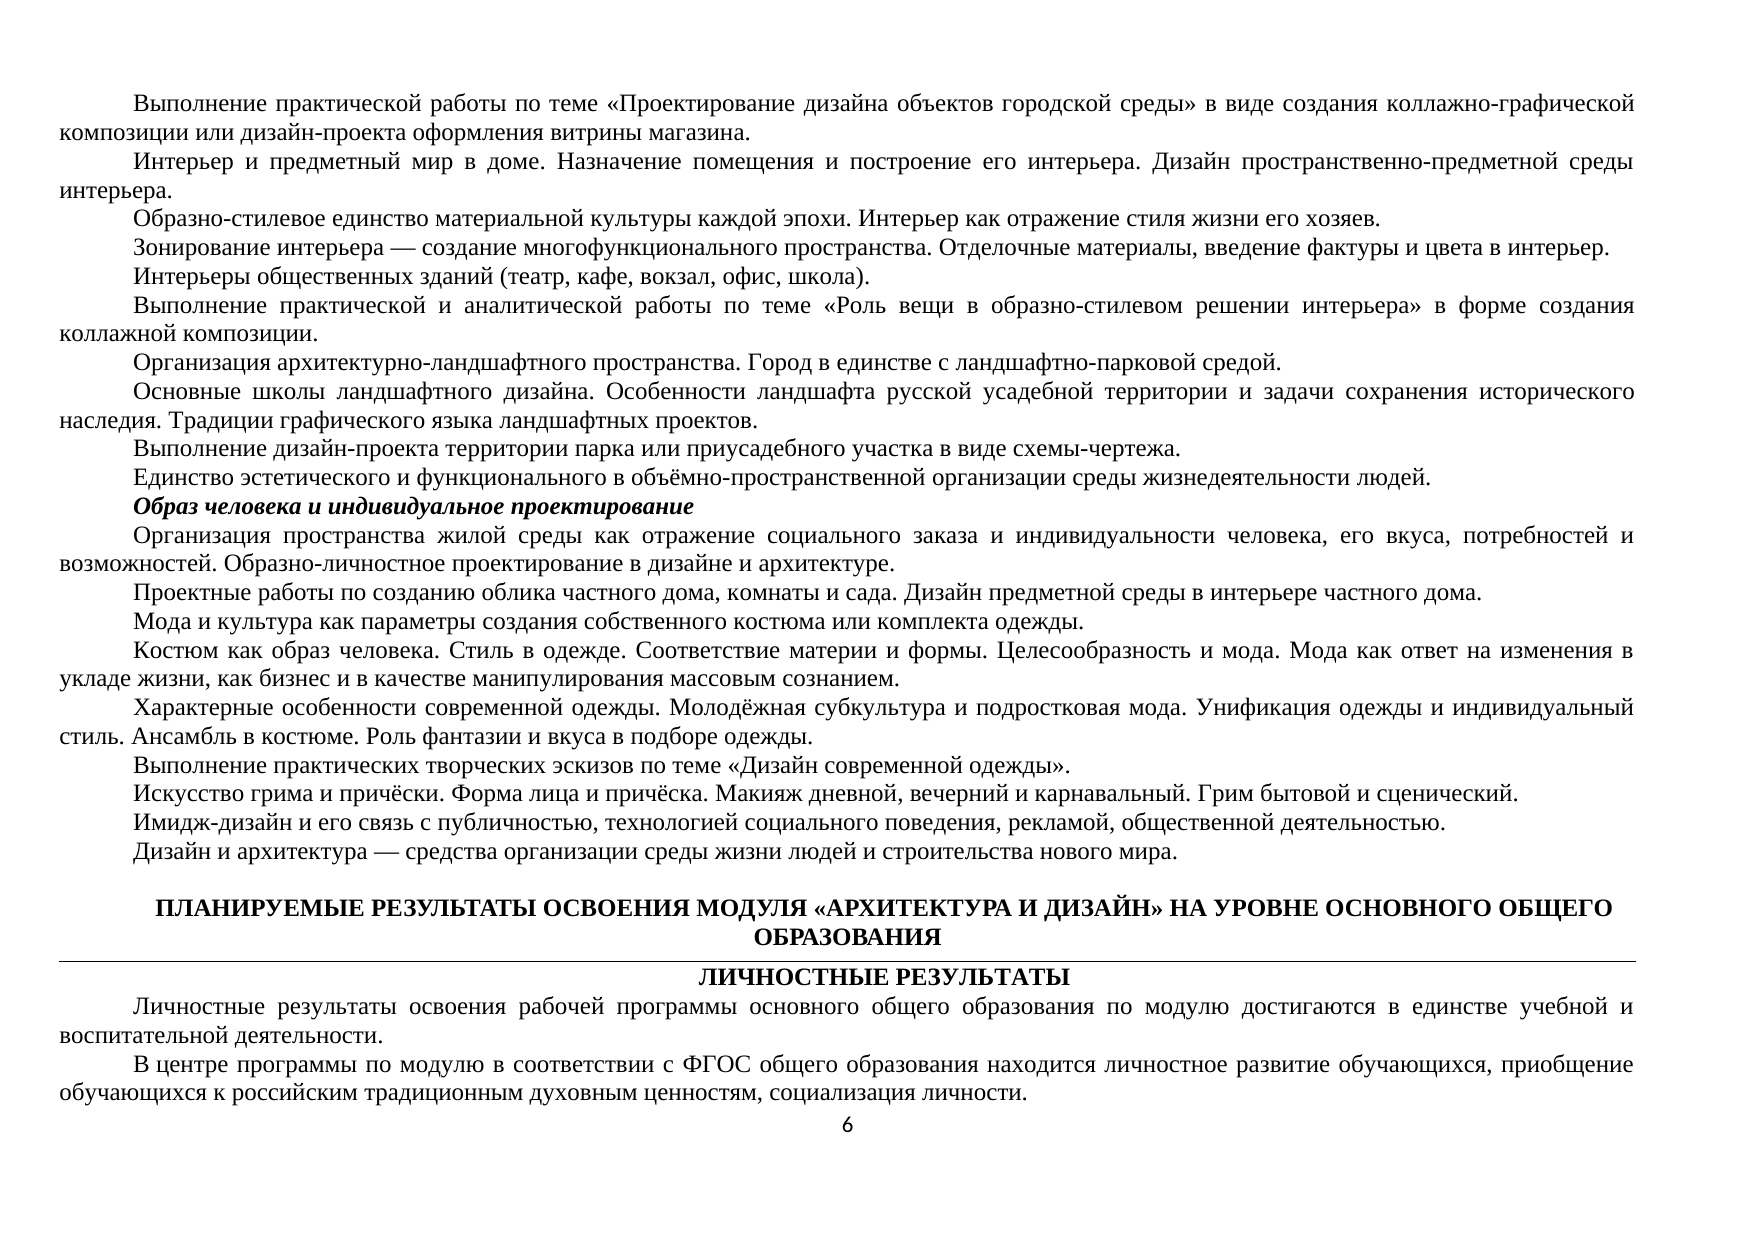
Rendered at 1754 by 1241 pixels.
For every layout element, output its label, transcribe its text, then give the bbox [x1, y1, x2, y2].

text В центре программы по модулю в соответствии с ФГОС общего образования находится личностное развитие обучающихся, приобщение обучающихся к российским традиционным духовным ценностям, социализация личности. [59, 1049, 1636, 1106]
text Единство эстетического и функционального в объёмно-пространственной организации среды жизнедеятельности людей. [59, 462, 1636, 491]
text Выполнение дизайн-проекта территории парка или приусадебного участка в виде схемы-чертежа. [59, 433, 1636, 462]
text Выполнение практической работы по теме «Проектирование дизайна объектов городской среды» в виде создания коллажно-графической композиции или дизайн-проекта оформления витрины магазина. [59, 88, 1636, 146]
text Искусство грима и причёски. Форма лица и причёска. Макияж дневной, вечерний и карнавальный. Грим бытовой и сценический. [59, 778, 1636, 807]
text Интерьер и предметный мир в доме. Назначение помещения и построение его интерьера. Дизайн пространственно-предметной среды интерьера. [59, 146, 1636, 203]
text Имидж-дизайн и его связь с публичностью, технологией социального поведения, рекламой, общественной деятельностью. [59, 807, 1636, 836]
text Зонирование интерьера — создание многофункционального пространства. Отделочные материалы, введение фактуры и цвета в интерьер. [59, 232, 1636, 261]
text Организация архитектурно-ландшафтного пространства. Город в единстве с ландшафтно-парковой средой. [59, 347, 1636, 376]
text Основные школы ландшафтного дизайна. Особенности ландшафта русской усадебной территории и задачи сохранения исторического наследия. Традиции графического языка ландшафтных проектов. [59, 376, 1636, 433]
text ПЛАНИРУЕМЫЕ РЕЗУЛЬТАТЫ ОСВОЕНИЯ МОДУЛЯ «АРХИТЕКТУРА И ДИЗАЙН» НА УРОВНЕ ОСНОВНОГО ОБЩЕГО ОБРАЗОВАНИЯ [59, 893, 1636, 961]
text Характерные особенности современной одежды. Молодёжная субкультура и подростковая мода. Унификация одежды и индивидуальный стиль. Ансамбль в костюме. Роль фантазии и вкуса в подборе одежды. [59, 692, 1636, 750]
text Проектные работы по созданию облика частного дома, комнаты и сада. Дизайн предметной среды в интерьере частного дома. [59, 577, 1636, 606]
text Организация пространства жилой среды как отражение социального заказа и индивидуальности человека, его вкуса, потребностей и возможностей. Образно-личностное проектирование в дизайне и архитектуре. [59, 520, 1636, 577]
text Образ человека и индивидуальное проектирование [59, 491, 1636, 520]
text Мода и культура как параметры создания собственного костюма или комплекта одежды. [59, 606, 1636, 635]
text Образно-стилевое единство материальной культуры каждой эпохи. Интерьер как отражение стиля жизни его хозяев. [59, 203, 1636, 232]
text Костюм как образ человека. Стиль в одежде. Соответствие материи и формы. Целесообразность и мода. Мода как ответ на изменения в укладе жизни, как бизнес и в качестве манипулирования массовым сознанием. [59, 635, 1636, 692]
text Личностные результаты освоения рабочей программы основного общего образования по модулю достигаются в единстве учебной и воспитательной деятельности. [59, 991, 1636, 1049]
text Выполнение практических творческих эскизов по теме «Дизайн современной одежды». [59, 750, 1636, 778]
text ЛИЧНОСТНЫЕ РЕЗУЛЬТАТЫ [59, 962, 1636, 991]
text Дизайн и архитектура — средства организации среды жизни людей и строительства нового мира. [59, 836, 1636, 865]
text Интерьеры общественных зданий (театр, кафе, вокзал, офис, школа). [59, 261, 1636, 290]
text Выполнение практической и аналитической работы по теме «Роль вещи в образно-стилевом решении интерьера» в форме создания коллажной композиции. [59, 290, 1636, 347]
